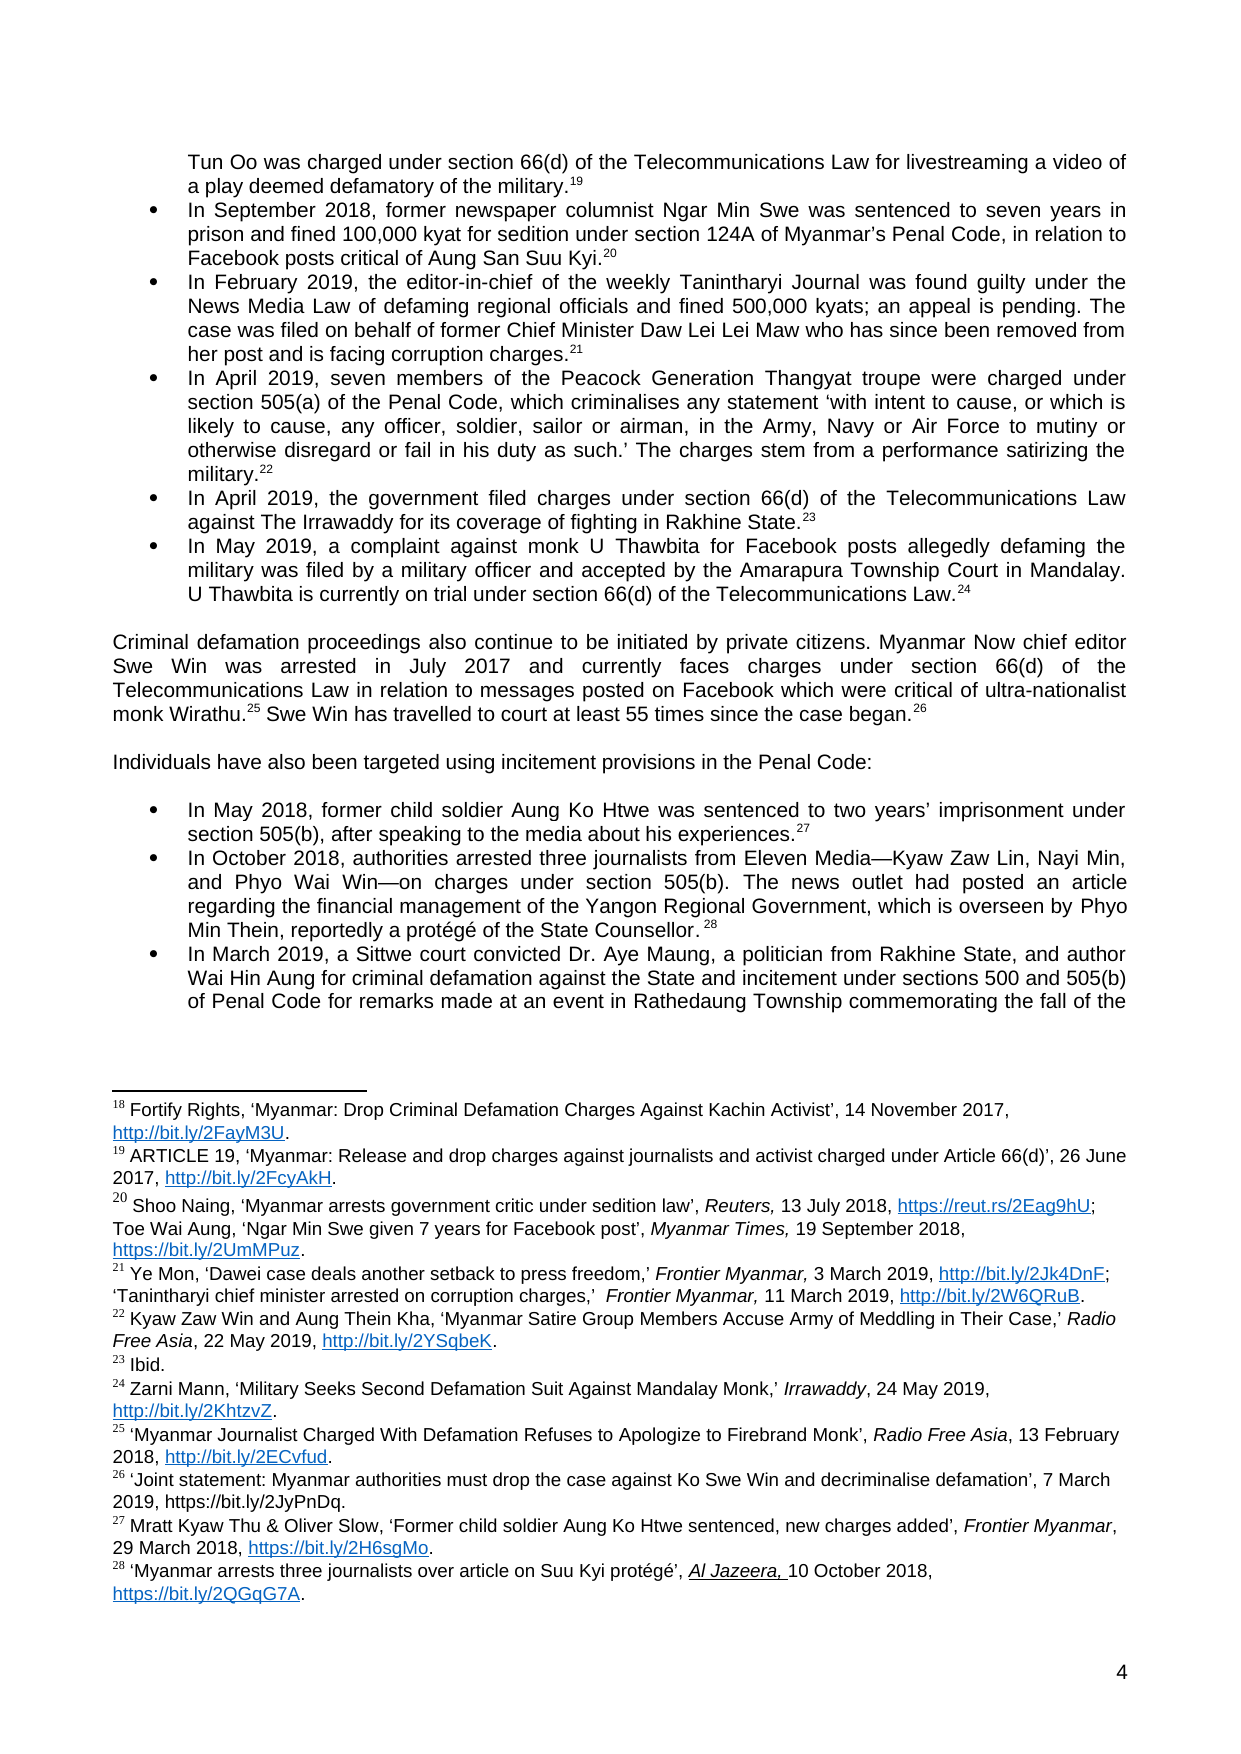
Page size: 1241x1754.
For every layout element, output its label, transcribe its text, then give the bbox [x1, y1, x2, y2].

list In June 2017, a military officer filed criminal defamation charges against Kachin human rights defender Dashi Naw Lawn after he distributed pamphlets accusing military personnel of committing human rights violations against the Kachin population. The same month, human rights defender Tun Tun Oo was charged under section 66(d) of the Telecommunications Law for livestreaming a video of a play deemed defamatory of the military. [150, 150, 1128, 198]
list In October 2018, authorities arrested three journalists from Eleven Media—Kyaw Zaw Lin, Nayi Min, and Phyo Wai Win—on charges under section 505(b). The news outlet had posted an article regarding the financial management of the Yangon Regional Government, which is overseen by Phyo Min Thein, reportedly a protégé of the State Counsellor. [150, 845, 1128, 941]
list In April 2019, the government filed charges under section 66(d) of the Telecommunications Law against The Irrawaddy for its coverage of fighting in Rakhine State. [150, 486, 1128, 534]
text Criminal defamation proceedings also continue to be initiated by private citizens. Myanmar Now chief editor Swe Win was arrested in July 2017 and currently faces charges under section 66(d) of the Telecommunications Law in relation to messages posted on Facebook which were critical of ultra-nationalist monk Wirathu. Swe Win has travelled to court at least 55 times since the case began. [112, 630, 1128, 726]
list In February 2019, the editor-in-chief of the weekly Tanintharyi Journal was found guilty under the News Media Law of defaming regional officials and fined 500,000 kyats; an appeal is pending. The case was filed on behalf of former Chief Minister Daw Lei Lei Maw who has since been removed from her post and is facing corruption charges. [150, 270, 1128, 366]
list In May 2019, a complaint against monk U Thawbita for Facebook posts allegedly defaming the military was filed by a military officer and accepted by the Amarapura Township Court in Mandalay. U Thawbita is currently on trial under section 66(d) of the Telecommunications Law. [150, 534, 1128, 606]
list In April 2019, seven members of the Peacock Generation Thangyat troupe were charged under section 505(a) of the Penal Code, which criminalises any statement ‘with intent to cause, or which is likely to cause, any officer, soldier, sailor or airman, in the Army, Navy or Air Force to mutiny or otherwise disregard or fail in his duty as such.’ The charges stem from a performance satirizing the military. [150, 366, 1128, 486]
list In March 2019, a Sittwe court convicted Dr. Aye Maung, a politician from Rakhine State, and author Wai Hin Aung for criminal defamation against the State and incitement under sections 500 and 505(b) of Penal Code for remarks made at an event in Rathedaung Township commemorating the fall of the Arakan kingdom, in which they reportedly expressed support for the Arakan Army. Both were sentenced to 20 years imprisonment. [150, 941, 1128, 1013]
list In September 2018, former newspaper columnist Ngar Min Swe was sentenced to seven years in prison and fined 100,000 kyat for sedition under section 124A of Myanmar’s Penal Code, in relation to Facebook posts critical of Aung San Suu Kyi. [150, 198, 1128, 270]
list In May 2018, former child soldier Aung Ko Htwe was sentenced to two years’ imprisonment under section 505(b), after speaking to the media about his experiences. [150, 797, 1128, 845]
text Individuals have also been targeted using incitement provisions in the Penal Code: [112, 749, 1128, 773]
